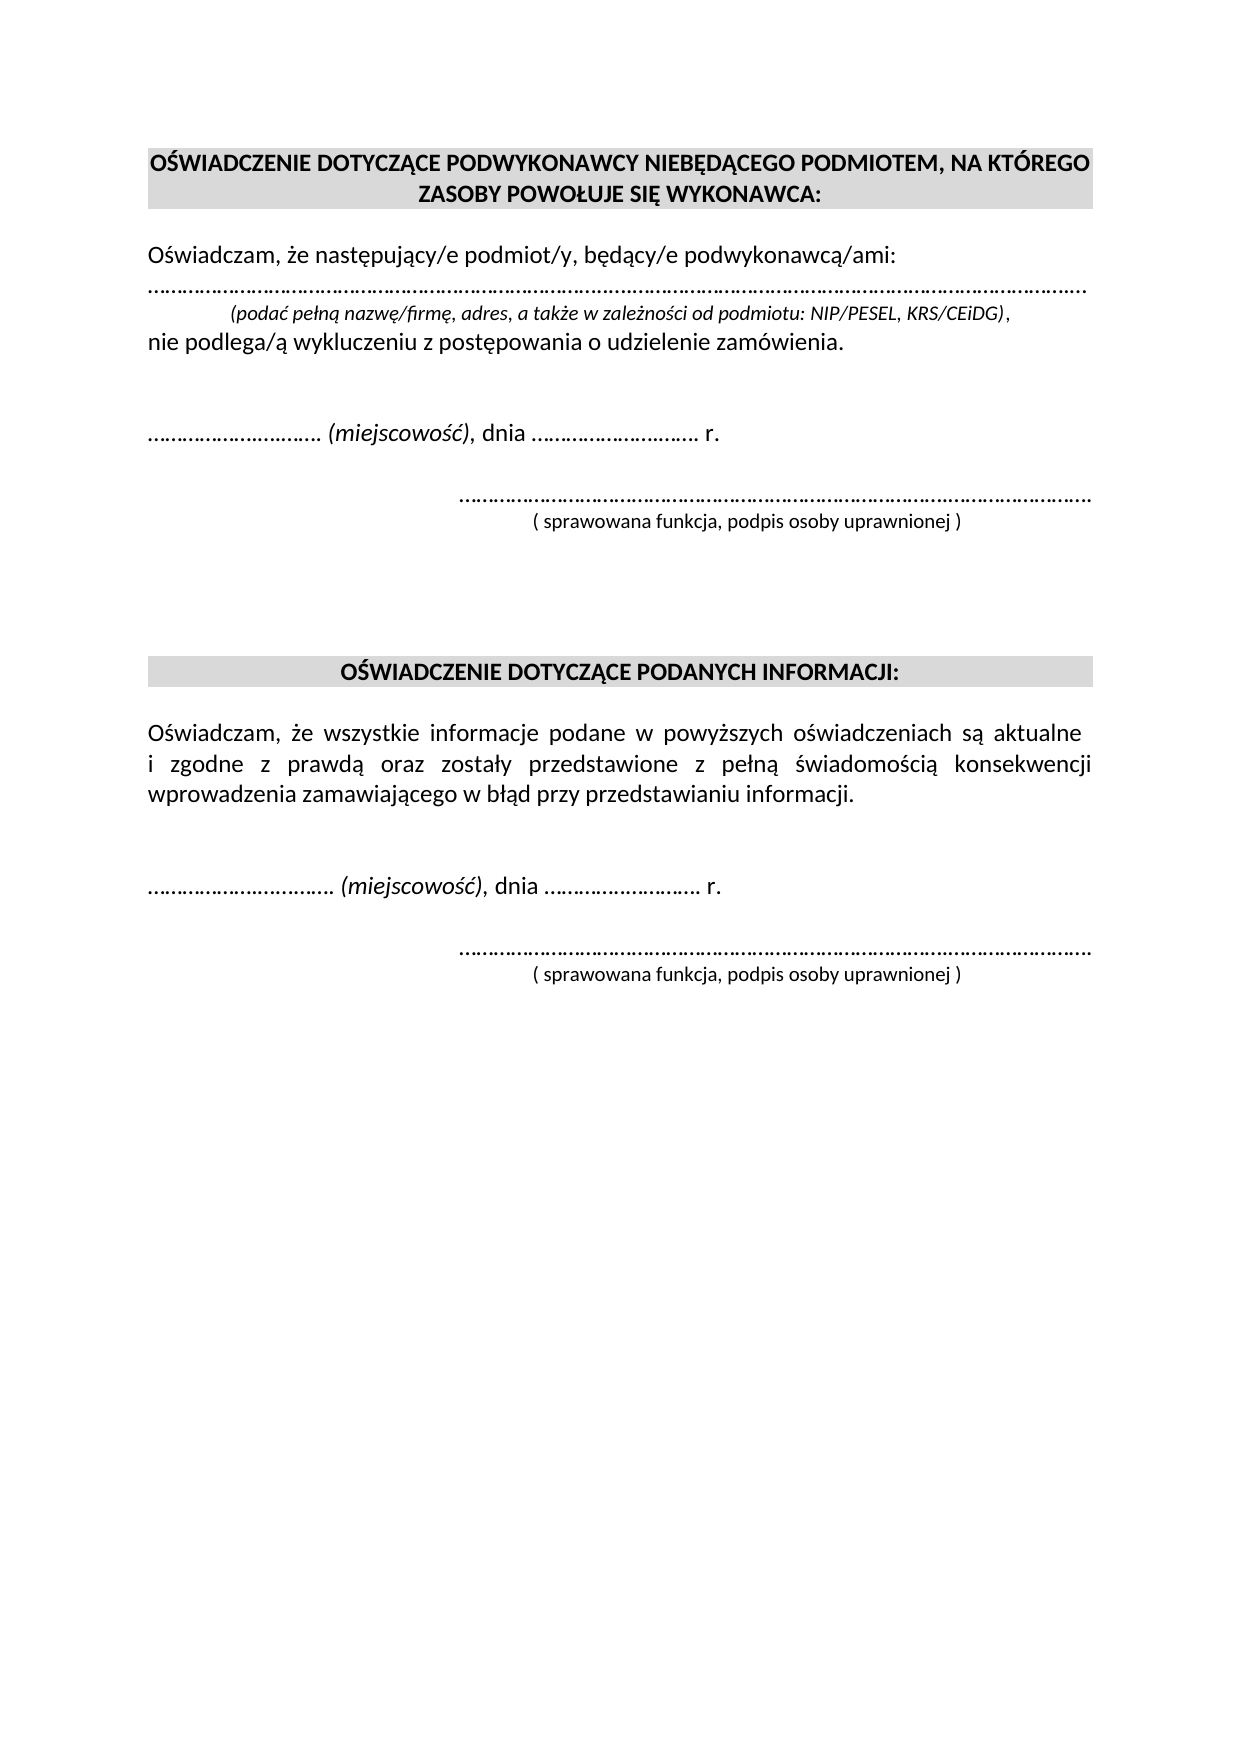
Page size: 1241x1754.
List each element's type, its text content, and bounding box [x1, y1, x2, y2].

text ………………………………………………………………………….……………………. [223, 478, 1093, 509]
text OŚWIADCZENIE DOTYCZĄCE PODWYKONAWCY NIEBĘDĄCEGO PODMIOTEM, NA KTÓREGO ZASOBY POWOŁUJE SIĘ WYKONAWCA: [148, 148, 1093, 209]
text OŚWIADCZENIE DOTYCZĄCE PODANYCH INFORMACJI: [148, 656, 1093, 687]
text Oświadczam, że następujący/e podmiot/y, będący/e podwykonawcą/ami: ……………………………………………………………………..….………………………………………………………………….… [148, 239, 1093, 300]
text ……………….….……. (miejscowość), dnia ………………….……. r. [148, 417, 1093, 448]
text ………………………………………………………………………….……………………. [223, 931, 1093, 961]
text ……………….…...……. (miejscowość), dnia …………..…………. r. [148, 870, 1093, 900]
text ( sprawowana funkcja, podpis osoby uprawnionej ) [223, 509, 1093, 534]
text ( sprawowana funkcja, podpis osoby uprawnionej ) [223, 961, 1093, 987]
text nie podlega/ą wykluczeniu z postępowania o udzielenie zamówienia. [148, 326, 1093, 356]
text Oświadczam, że wszystkie informacje podane w powyższych oświadczeniach są aktualne i zgodne z prawdą oraz zostały przedstawione z pełną świadomością konsekwencji wprowadzenia zamawiającego w błąd przy przedstawianiu informacji. [148, 717, 1093, 809]
text (podać pełną nazwę/firmę, adres, a także w zależności od podmiotu: NIP/PESEL, KRS/CEiDG), [148, 300, 1093, 326]
